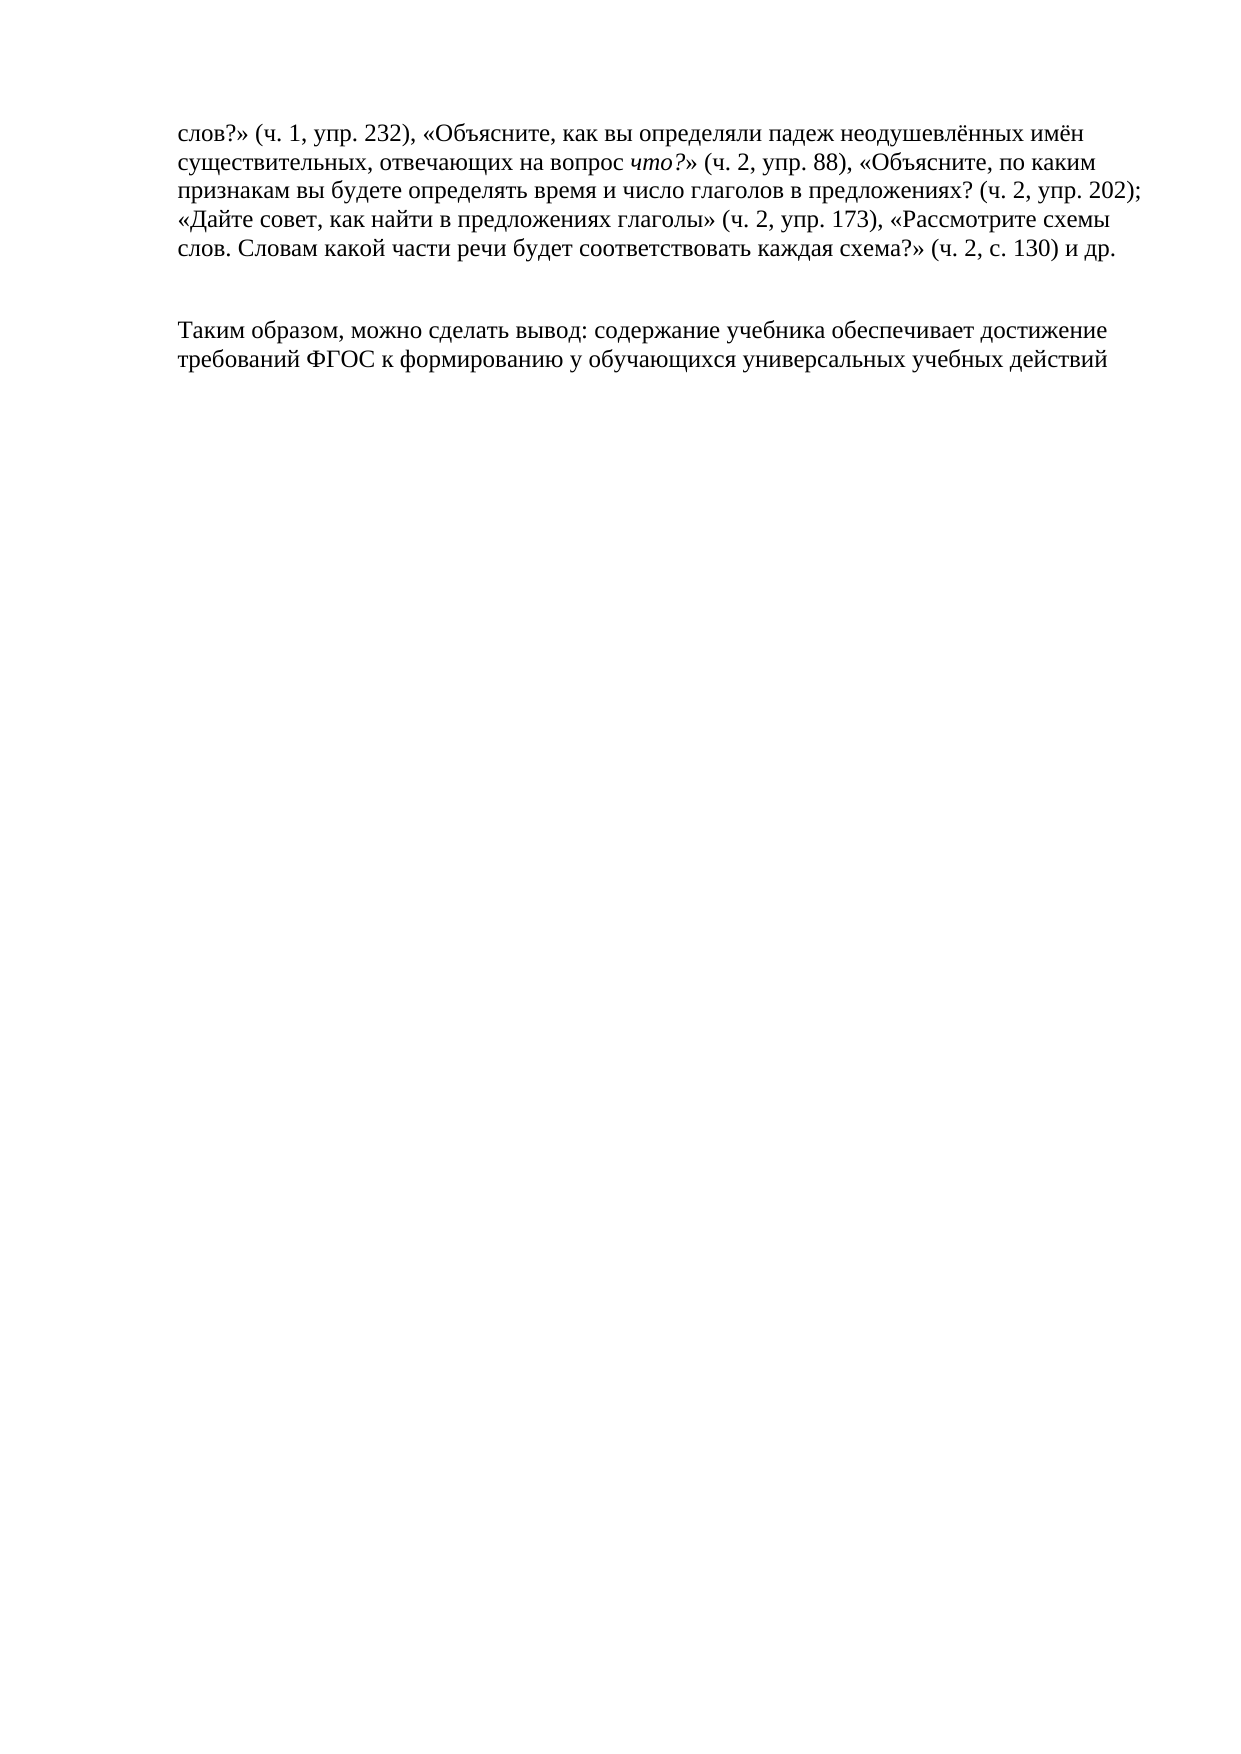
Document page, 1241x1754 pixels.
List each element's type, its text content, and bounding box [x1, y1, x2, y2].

text Таким образом, можно сделать вывод: содержание учебника обеспечивает достижение требований ФГОС к формированию у обучающихся универсальных учебных действий [177, 315, 1152, 372]
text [177, 118, 1152, 262]
